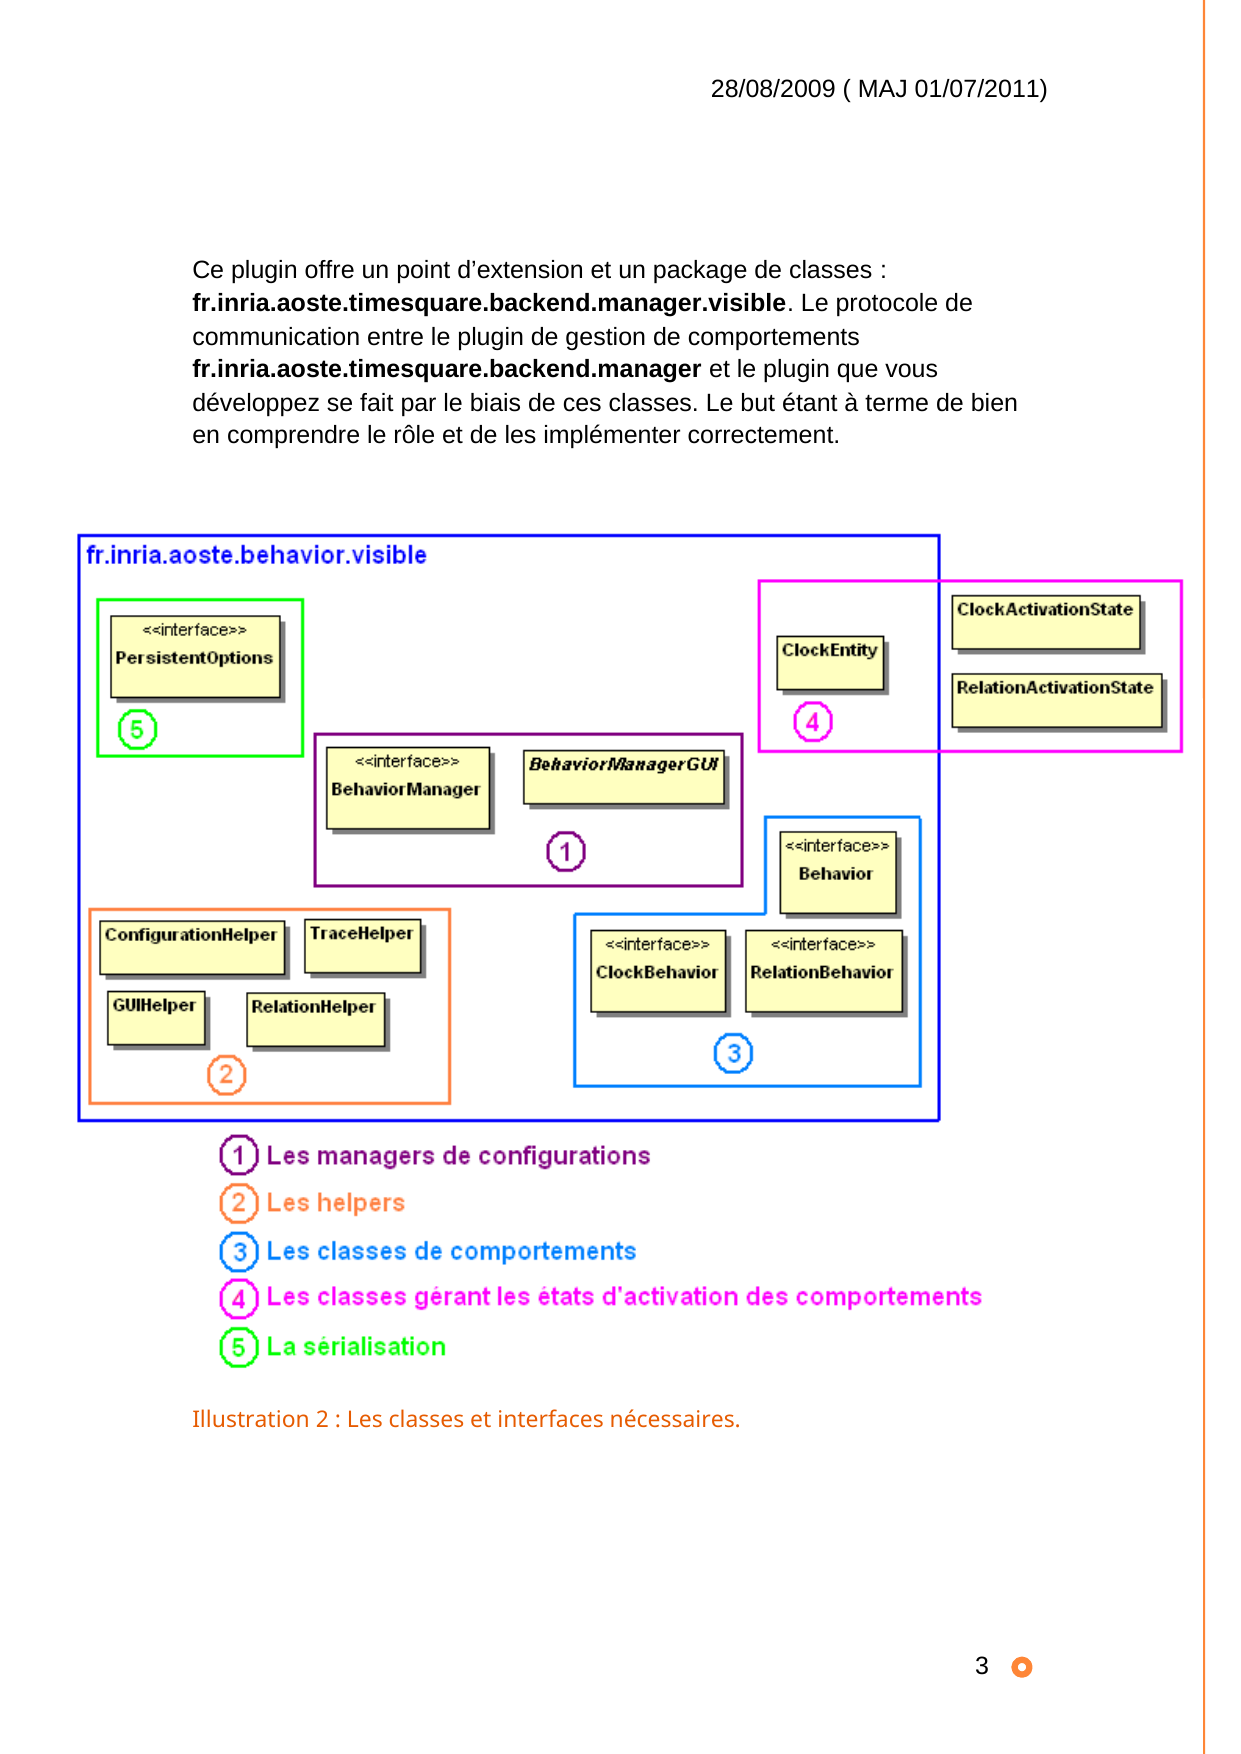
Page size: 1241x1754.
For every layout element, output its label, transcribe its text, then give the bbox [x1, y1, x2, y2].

text Ce plugin offre un point d’extension et un package de classes : fr.inria.aoste.timesquare.backend.manager.visible. Le protocole de communication entre le plugin de gestion de comportements fr.inria.aoste.timesquare.backend.manager et le plugin que vous développez se fait par le biais de ces classes. Le but étant à terme de bien en comprendre le rôle et de les implémenter correctement. [192, 255, 1048, 449]
picture [73, 528, 1188, 1379]
